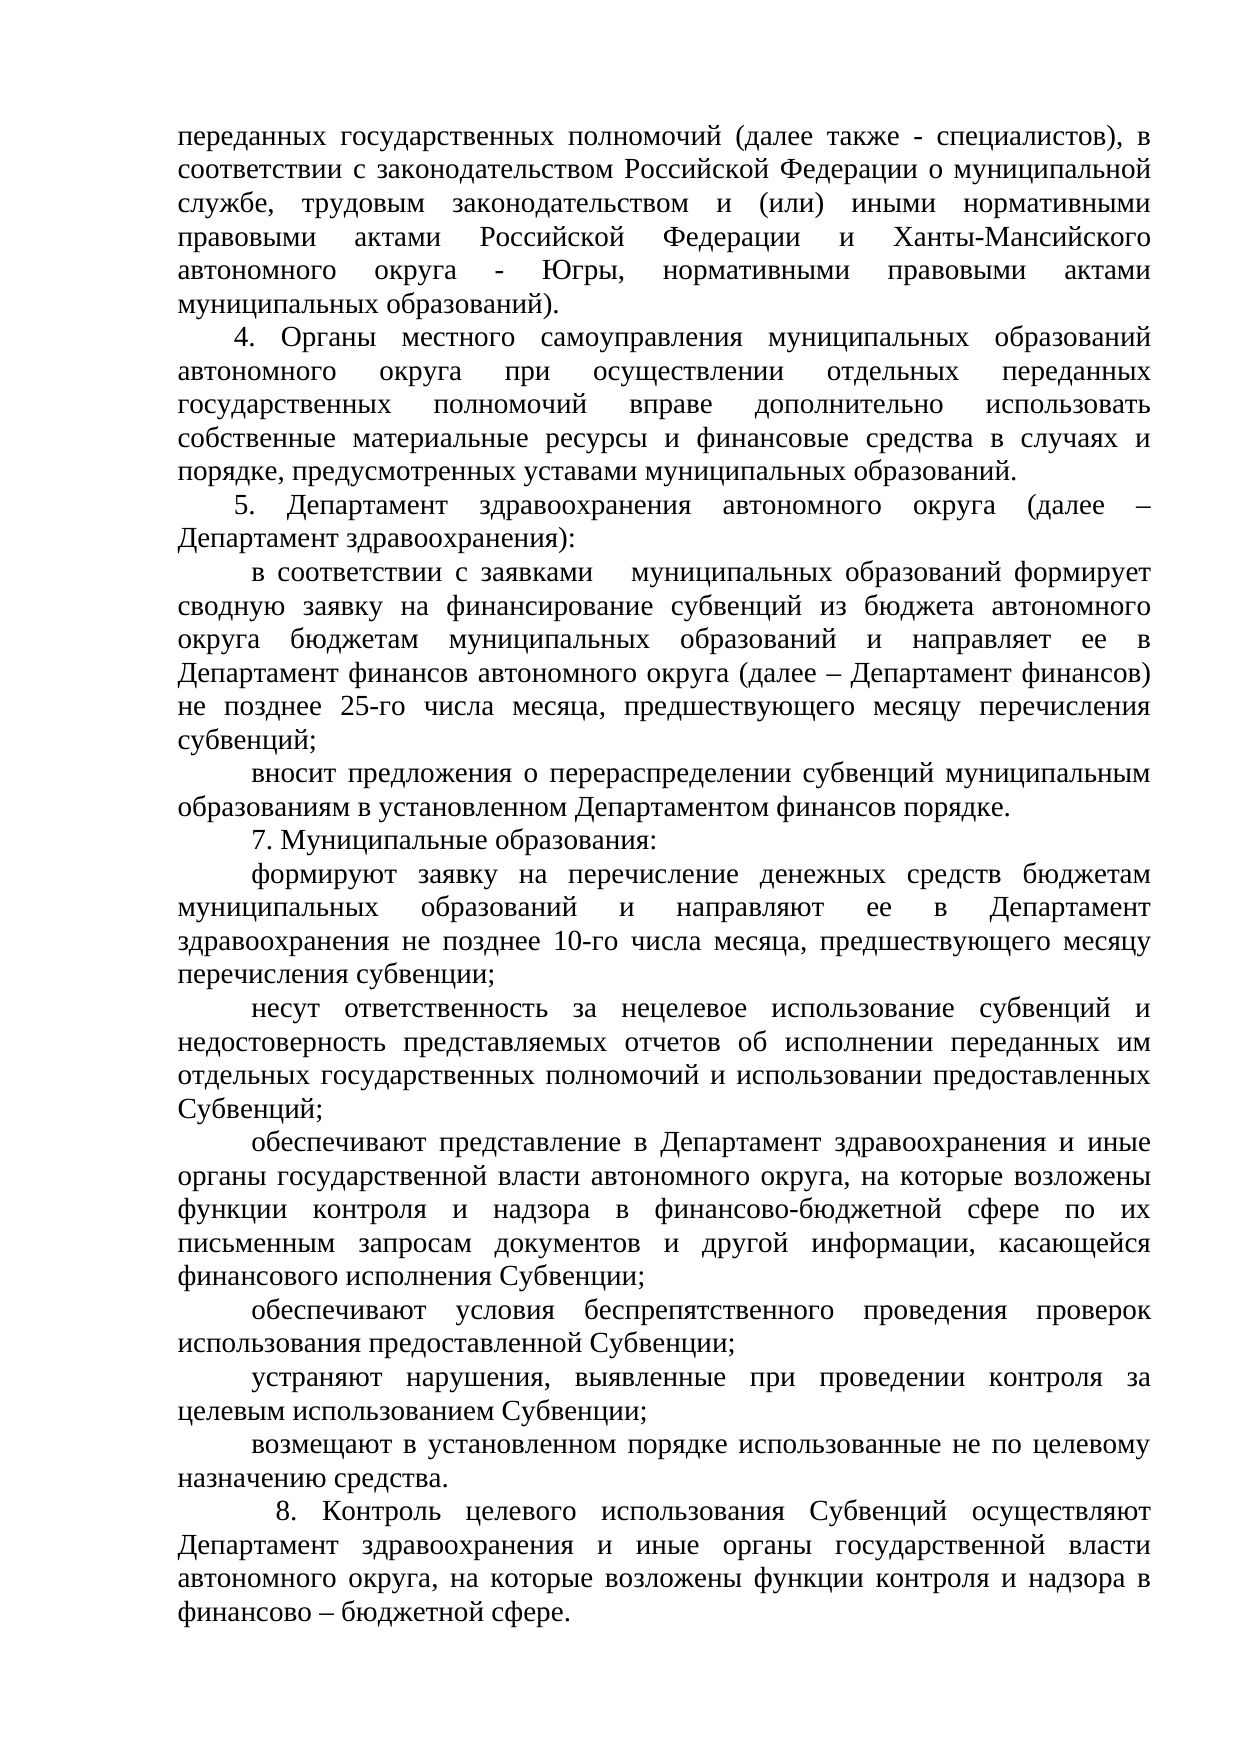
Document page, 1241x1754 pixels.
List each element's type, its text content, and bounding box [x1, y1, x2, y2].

text 7. Муниципальные образования: [177, 822, 1152, 856]
text 8. Контроль целевого использования Субвенций осуществляют Департамент здравоохранения и иные органы государственной власти автономного округа, на которые возложены функции контроля и надзора в финансово – бюджетной сфере. [177, 1493, 1152, 1627]
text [177, 118, 1152, 319]
text несут ответственность за нецелевое использование субвенций и недостоверность представляемых отчетов об исполнении переданных им отдельных государственных полномочий и использовании предоставленных Субвенций; [177, 990, 1152, 1124]
text обеспечивают представление в Департамент здравоохранения и иные органы государственной власти автономного округа, на которые возложены функции контроля и надзора в финансово-бюджетной сфере по их письменным запросам документов и другой информации, касающейся финансового исполнения Субвенции; [177, 1124, 1152, 1292]
text устраняют нарушения, выявленные при проведении контроля за целевым использованием Субвенции; [177, 1359, 1152, 1426]
text возмещают в установленном порядке использованные не по целевому назначению средства. [177, 1426, 1152, 1493]
text вносит предложения о перераспределении субвенций муниципальным образованиям в установленном Департаментом финансов порядке. [177, 755, 1152, 822]
text 4. Органы местного самоуправления муниципальных образований автономного округа при осуществлении отдельных переданных государственных полномочий вправе дополнительно использовать собственные материальные ресурсы и финансовые средства в случаях и порядке, предусмотренных уставами муниципальных образований. [177, 319, 1152, 487]
text формируют заявку на перечисление денежных средств бюджетам муниципальных образований и направляют ее в Департамент здравоохранения не позднее 10-го числа месяца, предшествующего месяцу перечисления субвенции; [177, 856, 1152, 990]
text в соответствии с заявками муниципальных образований формирует сводную заявку на финансирование субвенций из бюджета автономного округа бюджетам муниципальных образований и направляет ее в Департамент финансов автономного округа (далее – Департамент финансов) не позднее 25-го числа месяца, предшествующего месяцу перечисления субвенций; [177, 554, 1152, 755]
text обеспечивают условия беспрепятственного проведения проверок использования предоставленной Субвенции; [177, 1292, 1152, 1359]
text 5. Департамент здравоохранения автономного округа (далее – Департамент здравоохранения): [177, 487, 1152, 554]
